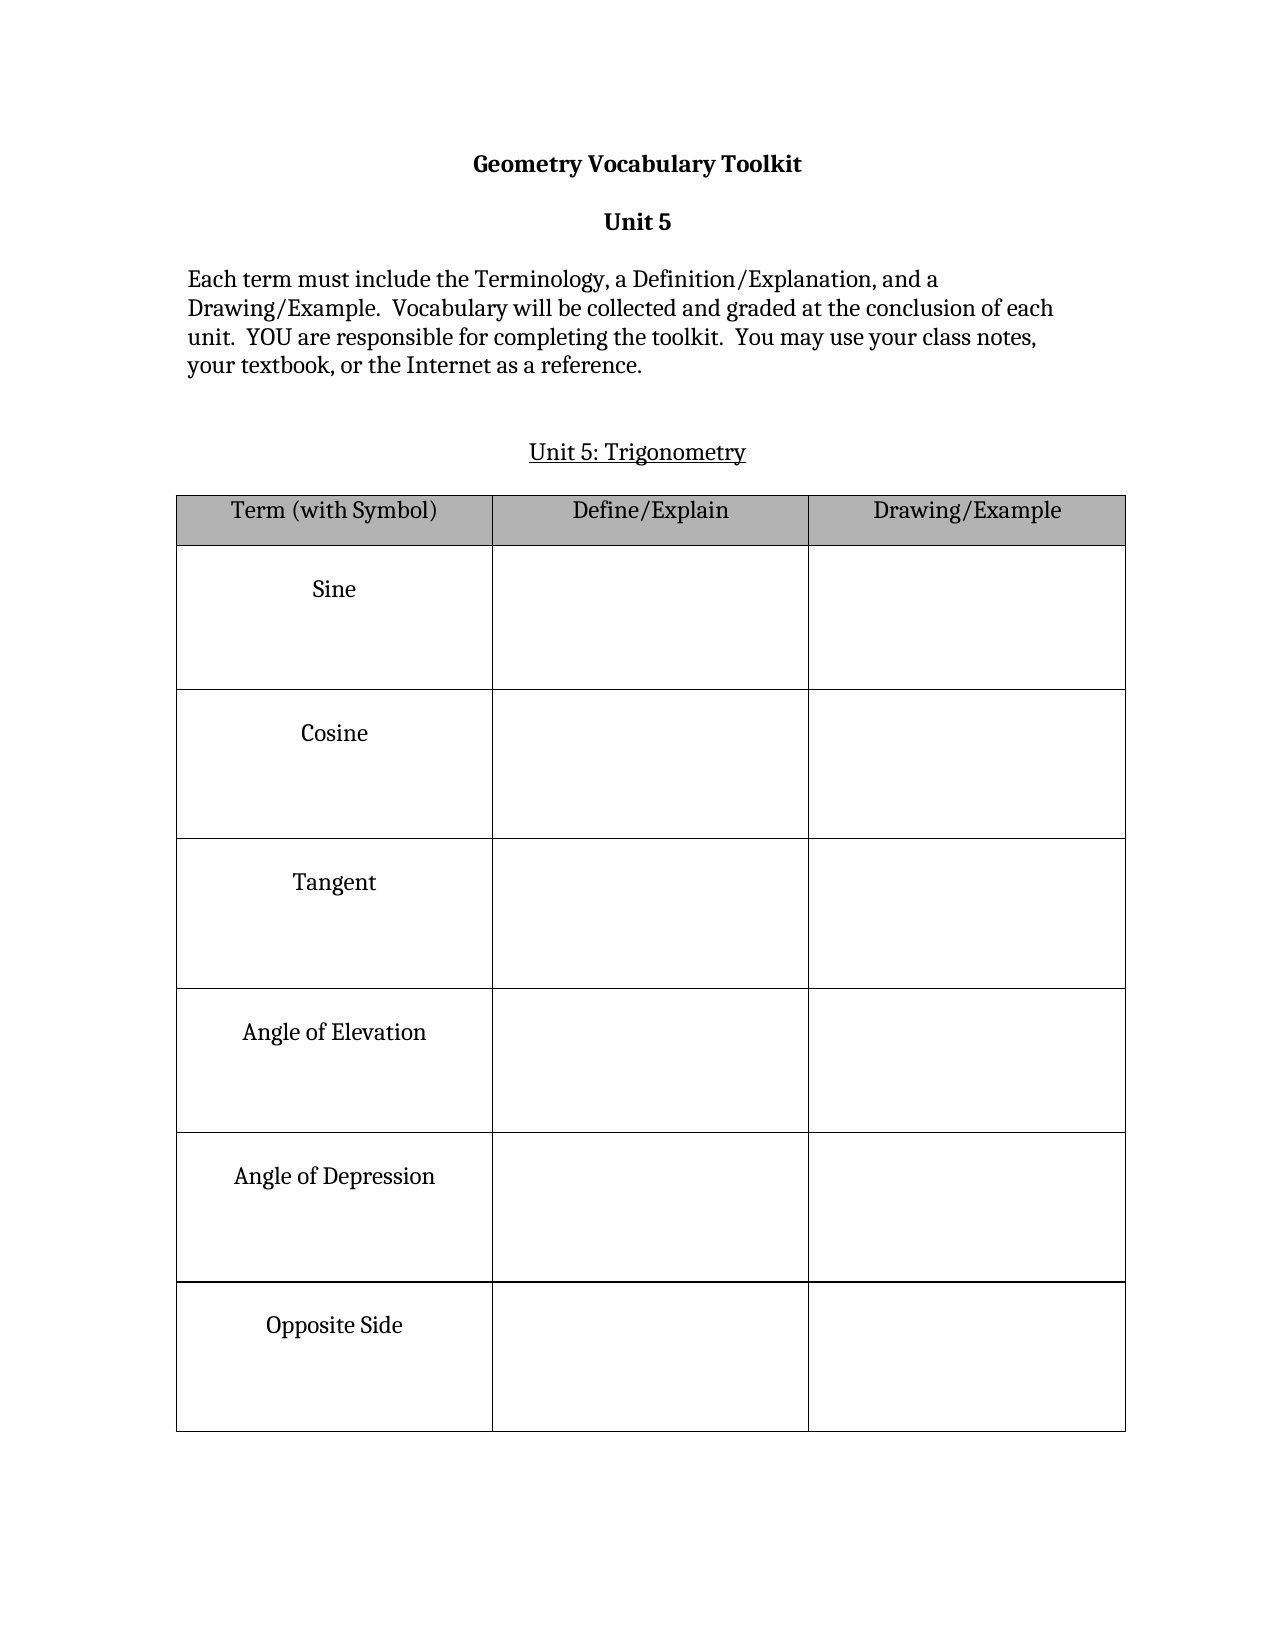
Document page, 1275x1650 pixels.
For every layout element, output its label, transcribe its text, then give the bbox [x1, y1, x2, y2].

table_cell [493, 839, 808, 988]
table_cell Angle of Depression [177, 1133, 492, 1281]
table_cell Tangent [177, 839, 492, 988]
table_cell Angle of Elevation [177, 989, 492, 1132]
table_header Define/Explain [493, 496, 808, 545]
table_cell [809, 1283, 1125, 1431]
table_cell Opposite Side [177, 1283, 492, 1431]
text Unit 5: Trigonometry [187, 437, 1087, 466]
table_cell [809, 690, 1125, 838]
table_cell [493, 989, 808, 1132]
table_cell [493, 1283, 808, 1431]
text Unit 5 [187, 207, 1087, 236]
text Geometry Vocabulary Toolkit [187, 150, 1087, 179]
table_cell [493, 546, 808, 689]
table_cell [809, 839, 1125, 988]
table_cell [809, 1133, 1125, 1281]
table_header Drawing/Example [809, 496, 1125, 545]
table_cell [809, 546, 1125, 689]
table_cell Cosine [177, 690, 492, 838]
table_cell [493, 1133, 808, 1281]
table_cell [809, 989, 1125, 1132]
table_cell [493, 690, 808, 838]
table_cell Sine [177, 546, 492, 689]
text Each term must include the Terminology, a Definition/Explanation, and a Drawing/Example. Vocabulary will be collected and graded at the conclusion of each unit. YOU are responsible for completing the toolkit. You may use your class notes, your textbook, or the Internet as a reference. [187, 265, 1087, 380]
table_header Term (with Symbol) [177, 496, 492, 545]
